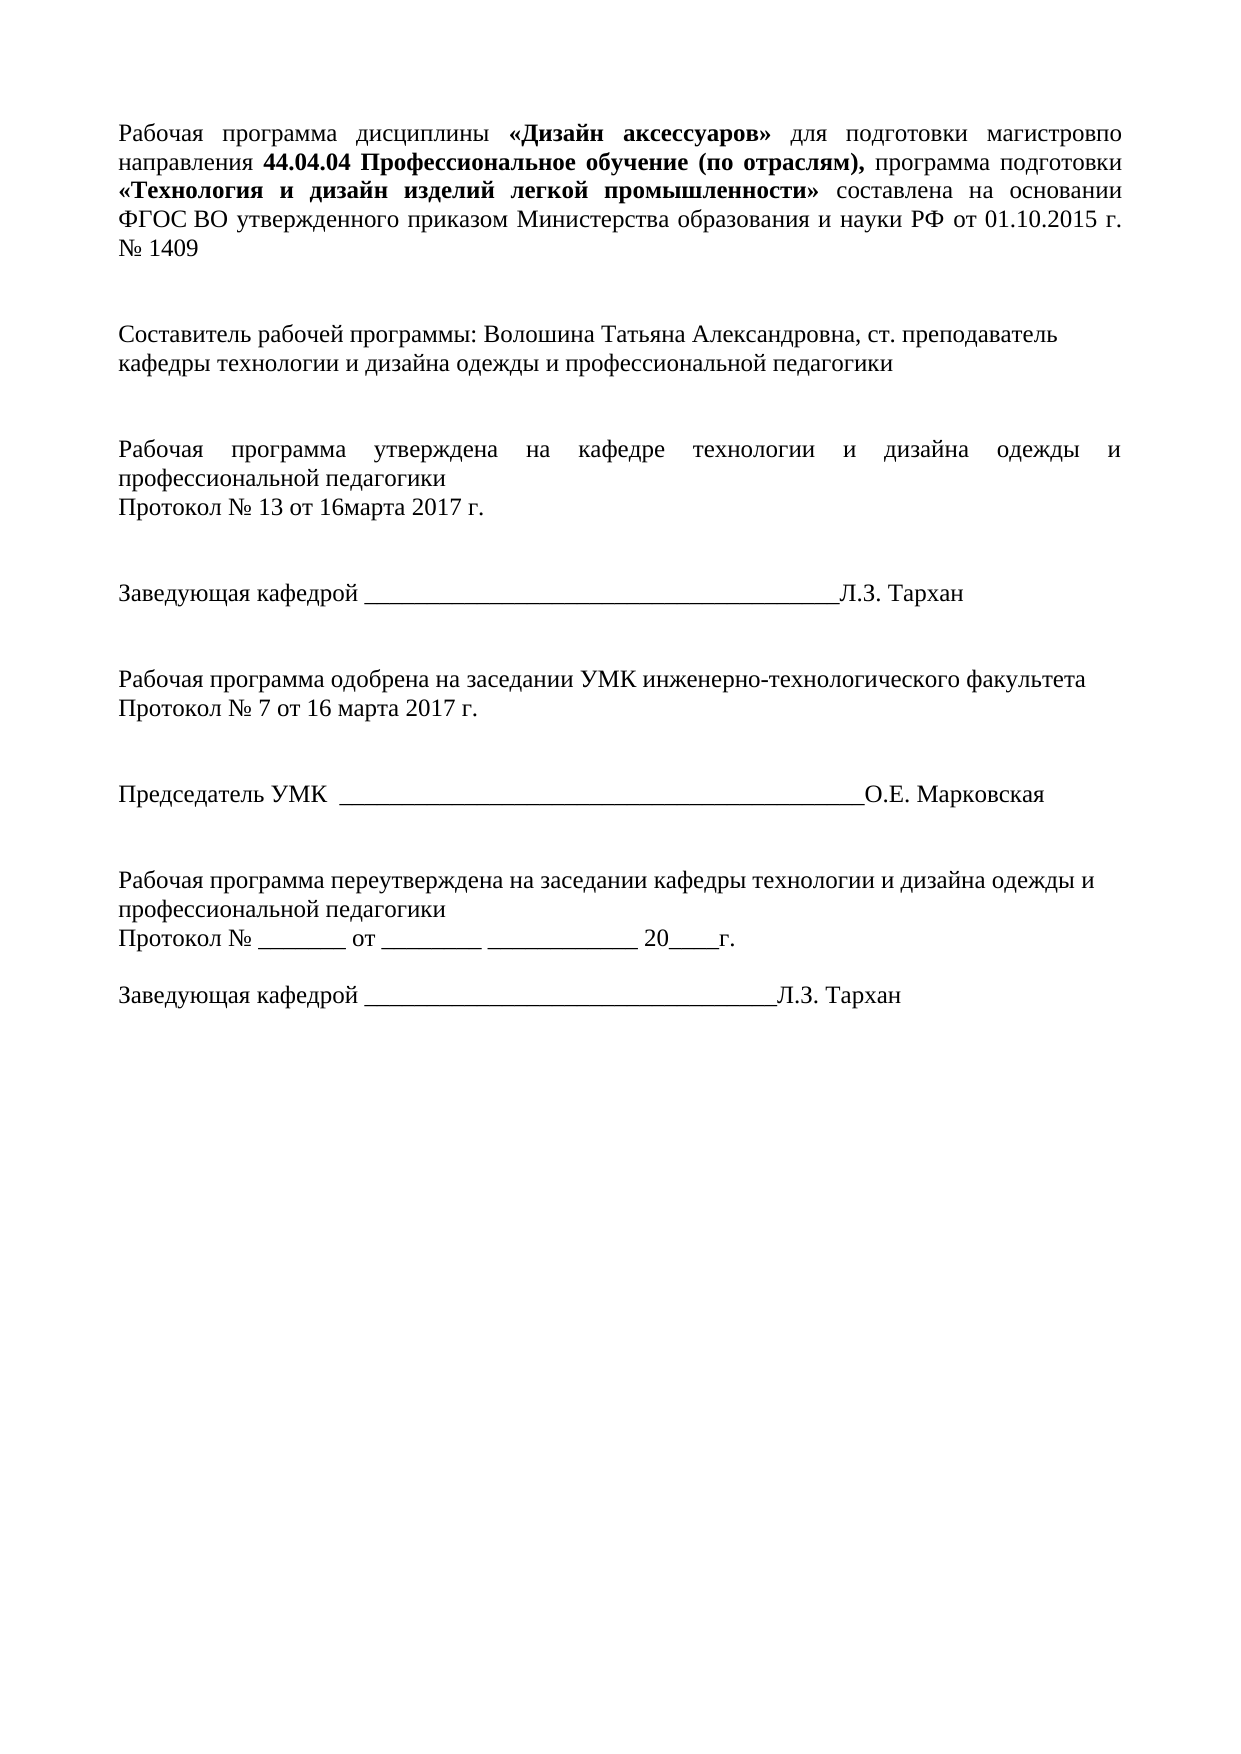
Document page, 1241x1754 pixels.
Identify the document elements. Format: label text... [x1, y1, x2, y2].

text Рабочая программа утверждена на кафедре технологии и дизайна одежды и профессиональной педагогики [118, 434, 1122, 492]
text Протокол № 7 от 16 марта 2017 г. [118, 693, 1122, 722]
text Заведующая кафедрой ______________________________________Л.З. Тархан [118, 578, 1122, 607]
text Рабочая программа переутверждена на заседании кафедры технологии и дизайна одежды и профессиональной педагогики [118, 866, 1122, 923]
text Составитель рабочей программы: Волошина Татьяна Александровна, ст. преподаватель [118, 319, 1122, 348]
text Протокол № _______ от ________ ____________ 20____г. [118, 923, 1122, 952]
text Рабочая программа одобрена на заседании УМК инженерно-технологического факультета [118, 664, 1122, 693]
text Председатель УМК __________________________________________О.Е. Марковская [118, 779, 1122, 808]
text кафедры технологии и дизайна одежды и профессиональной педагогики [118, 348, 1122, 377]
text Заведующая кафедрой _________________________________Л.З. Тархан [118, 981, 1122, 1009]
text Рабочая программа дисциплины «Дизайн аксессуаров» для подготовки магистровпо направления 44.04.04 Профессиональное обучение (по отраслям), программа подготовки «Технология и дизайн изделий легкой промышленности» составлена на основании ФГОС ВО утвержденного приказом Министерства образования и науки РФ от 01.10.2015 г.№ 1409 [118, 118, 1122, 262]
text Протокол № 13 от 16марта 2017 г. [118, 492, 1122, 521]
